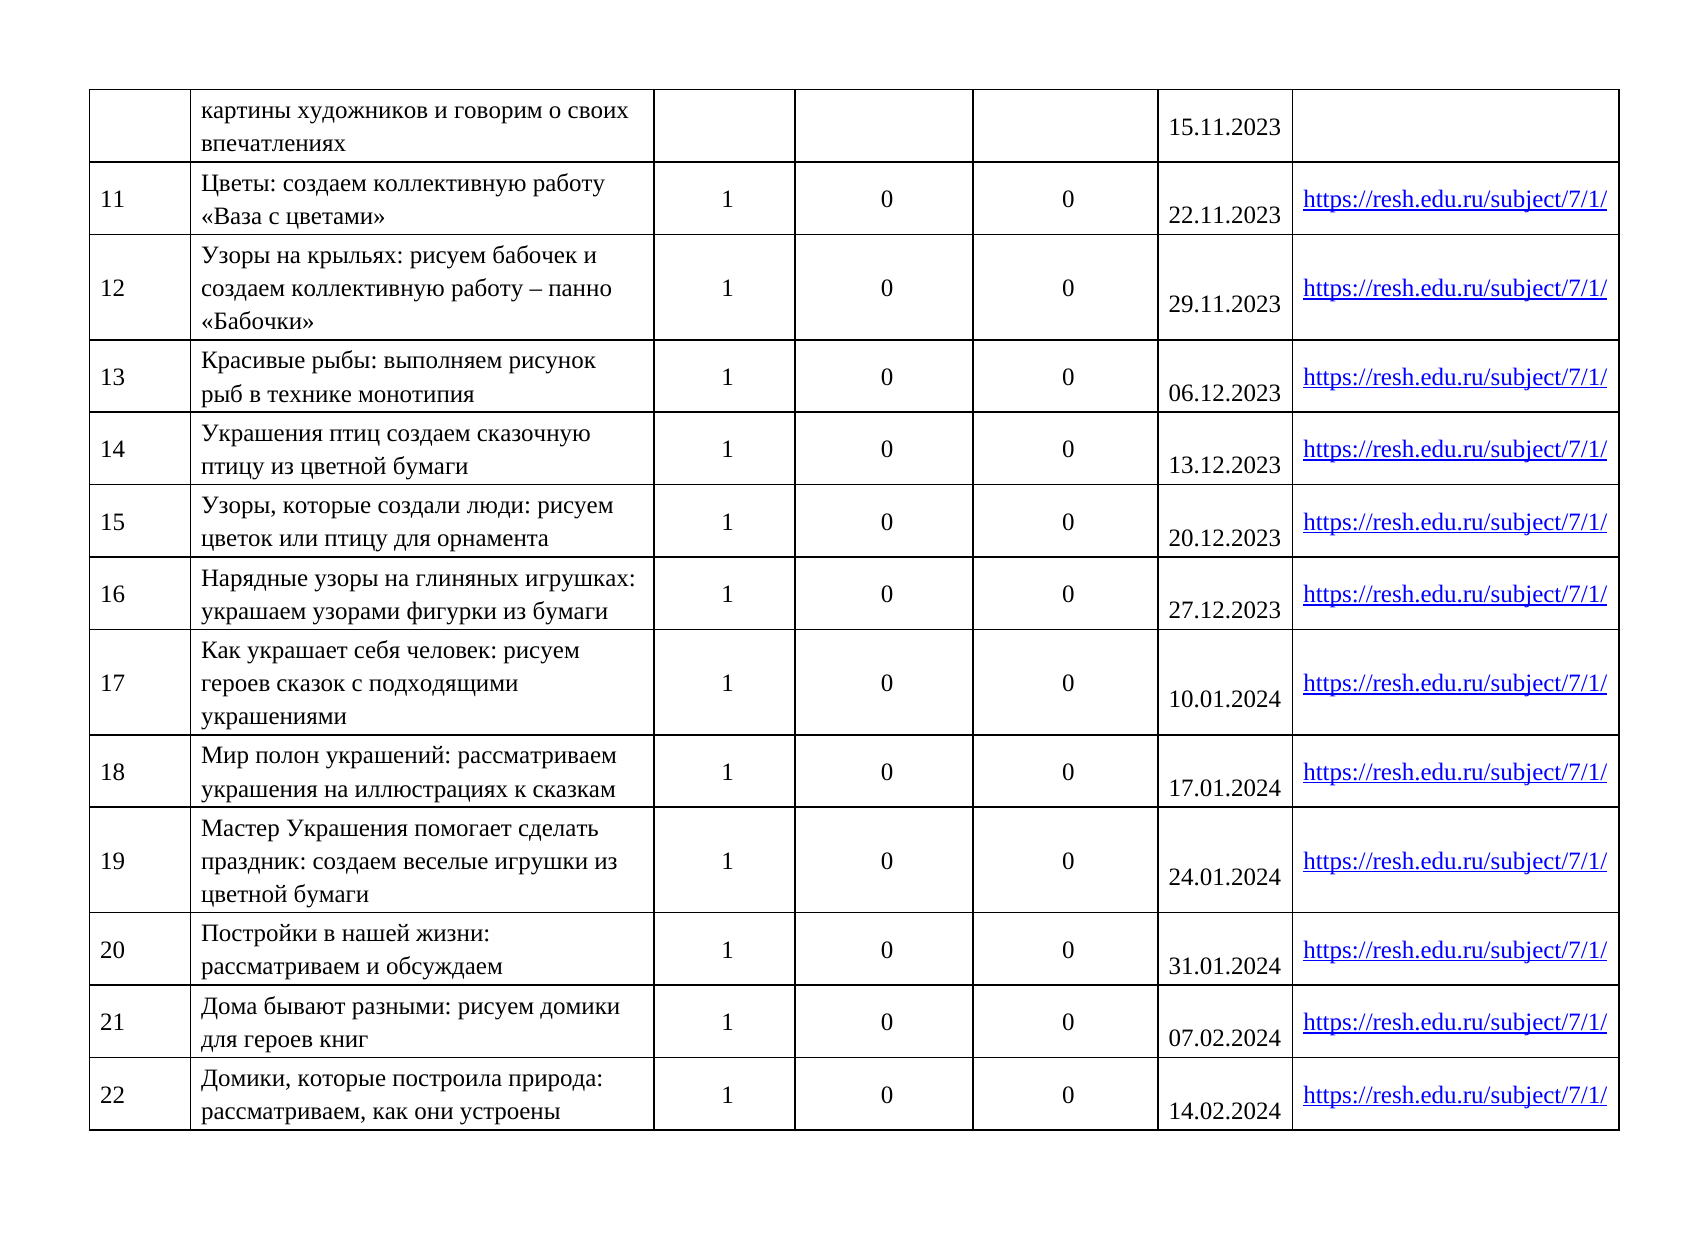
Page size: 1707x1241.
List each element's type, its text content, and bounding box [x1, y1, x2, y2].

table_cell 1 [655, 808, 794, 912]
table_cell 1 [655, 485, 794, 556]
table_cell 13 [90, 341, 190, 411]
table_cell https://resh.edu.ru/subject/7/1/ [1293, 736, 1618, 806]
table_cell 10.01.2024 [1159, 630, 1292, 734]
table_cell 1 [655, 413, 794, 484]
table_cell 0 [796, 163, 972, 233]
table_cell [1293, 1058, 1618, 1129]
table_cell 1 [655, 913, 794, 984]
table_cell 19 [90, 808, 190, 912]
table_cell 20.12.2023 [1159, 485, 1292, 556]
table_cell 11 [90, 163, 190, 233]
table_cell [191, 90, 653, 161]
table_cell 12 [90, 235, 190, 339]
table_cell 0 [796, 1058, 972, 1129]
table_cell https://resh.edu.ru/subject/7/1/ [1293, 485, 1618, 556]
table_cell Узоры на крыльях: рисуем бабочек и создаем коллективную работу – панно «Бабочки» [191, 235, 653, 339]
table_cell 1 [655, 341, 794, 411]
table_cell 0 [974, 413, 1157, 484]
table_cell Украшения птиц создаем сказочную птицу из цветной бумаги [191, 413, 653, 484]
table_cell 14 [90, 413, 190, 484]
table_cell https://resh.edu.ru/subject/7/1/ [1293, 413, 1618, 484]
table_cell Постройки в нашей жизни: рассматриваем и обсуждаем [191, 913, 653, 984]
table_cell https://resh.edu.ru/subject/7/1/ [1293, 341, 1618, 411]
table_cell 0 [796, 485, 972, 556]
table_cell 1 [655, 986, 794, 1056]
table_cell 13.12.2023 [1159, 413, 1292, 484]
table_cell 06.12.2023 [1159, 341, 1292, 411]
table_cell 1 [655, 736, 794, 806]
table_cell Цветы: создаем коллективную работу «Ваза с цветами» [191, 163, 653, 233]
table_cell 1 [655, 235, 794, 339]
table_cell 27.12.2023 [1159, 558, 1292, 628]
table_cell 0 [796, 558, 972, 628]
table_cell https://resh.edu.ru/subject/7/1/ [1293, 235, 1618, 339]
table_cell https://resh.edu.ru/subject/7/1/ [1293, 630, 1618, 734]
table_cell 0 [974, 913, 1157, 984]
table_cell 22.11.2023 [1159, 163, 1292, 233]
table_cell Как украшает себя человек: рисуем героев сказок с подходящими украшениями [191, 630, 653, 734]
table_cell 0 [796, 341, 972, 411]
table_cell 0 [974, 235, 1157, 339]
table_cell 0 [796, 913, 972, 984]
table_cell 16 [90, 558, 190, 628]
table_cell https://resh.edu.ru/subject/7/1/ [1293, 913, 1618, 984]
table_cell 1 [655, 1058, 794, 1129]
table_cell 31.01.2024 [1159, 913, 1292, 984]
table_cell 1 [655, 558, 794, 628]
table_cell 0 [796, 986, 972, 1056]
table_cell Нарядные узоры на глиняных игрушках: украшаем узорами фигурки из бумаги [191, 558, 653, 628]
table_cell https://resh.edu.ru/subject/7/1/ [1293, 808, 1618, 912]
table_cell 0 [974, 1058, 1157, 1129]
table_cell 17.01.2024 [1159, 736, 1292, 806]
table_cell 07.02.2024 [1159, 986, 1292, 1056]
table_cell 0 [974, 558, 1157, 628]
table_cell 0 [974, 485, 1157, 556]
table_cell 0 [974, 341, 1157, 411]
table_cell 29.11.2023 [1159, 235, 1292, 339]
table_cell Мастер Украшения помогает сделать праздник: создаем веселые игрушки из цветной бумаги [191, 808, 653, 912]
table_cell Домики, которые построила природа: рассматриваем, как они устроены [191, 1058, 653, 1129]
table_cell 20 [90, 913, 190, 984]
table_cell 1 [655, 630, 794, 734]
table_cell Мир полон украшений: рассматриваем украшения на иллюстрациях к сказкам [191, 736, 653, 806]
table_cell 0 [796, 235, 972, 339]
table_cell 0 [974, 90, 1157, 161]
table_cell 24.01.2024 [1159, 808, 1292, 912]
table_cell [1293, 90, 1618, 161]
table_cell 0 [796, 736, 972, 806]
table_cell 1 [655, 90, 794, 161]
table_cell Узоры, которые создали люди: рисуем цветок или птицу для орнамента [191, 485, 653, 556]
table_cell 0 [796, 808, 972, 912]
table_cell 10 [90, 90, 190, 161]
table_cell 1 [655, 163, 794, 233]
table_cell 0 [974, 630, 1157, 734]
table_cell 0 [974, 736, 1157, 806]
table_cell 0 [974, 163, 1157, 233]
table_cell 0 [796, 413, 972, 484]
table_cell 14.02.2024 [1159, 1058, 1292, 1129]
table_cell 18 [90, 736, 190, 806]
table_cell Дома бывают разными: рисуем домики для героев книг [191, 986, 653, 1056]
table_cell 0 [796, 630, 972, 734]
table_cell 17 [90, 630, 190, 734]
table_cell https://resh.edu.ru/subject/7/1/ [1293, 558, 1618, 628]
table_cell 15 [90, 485, 190, 556]
table_cell https://resh.edu.ru/subject/7/1/ [1293, 986, 1618, 1056]
table_cell 15.11.2023 [1159, 90, 1292, 161]
table_cell 22 [90, 1058, 190, 1129]
table_cell 0 [974, 986, 1157, 1056]
table_cell Красивые рыбы: выполняем рисунок рыб в технике монотипия [191, 341, 653, 411]
table_cell 0 [796, 90, 972, 161]
table_cell 21 [90, 986, 190, 1056]
table_cell 0 [974, 808, 1157, 912]
table_cell https://resh.edu.ru/subject/7/1/ [1293, 163, 1618, 233]
